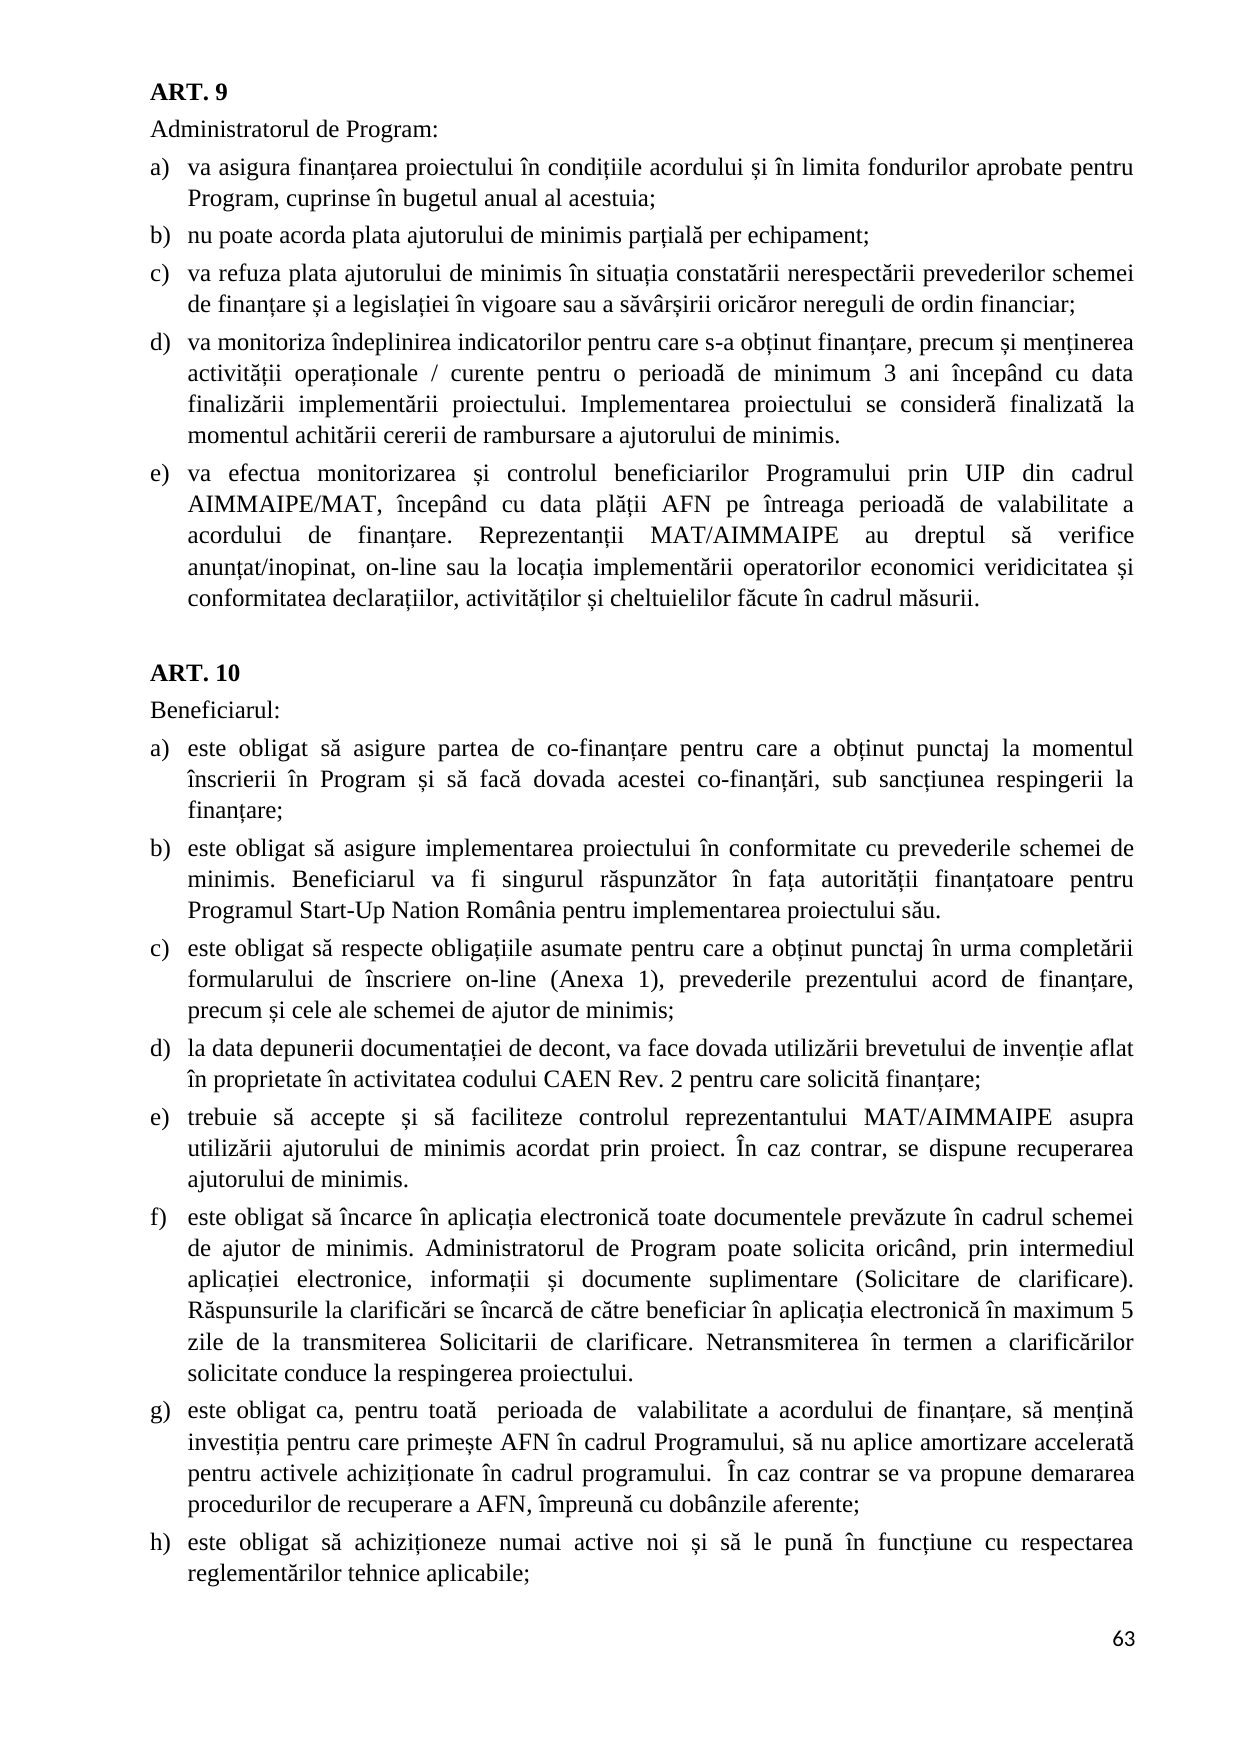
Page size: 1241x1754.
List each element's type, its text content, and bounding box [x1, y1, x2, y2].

list nu poate acorda plata ajutorului de minimis parțială per echipament; [150, 219, 1135, 250]
list la data depunerii documentației de decont, va face dovada utilizării brevetului de invenție aflat în proprietate în activitatea codului CAEN Rev. 2 pentru care solicită finanțare; [150, 1031, 1135, 1094]
text ART. 9 [150, 75, 1135, 106]
text Administratorul de Program: [150, 112, 1135, 144]
list va efectua monitorizarea și controlul beneficiarilor Programului prin UIP din cadrul AIMMAIPE/MAT, începând cu data plății AFN pe întreaga perioadă de valabilitate a acordului de finanțare. Reprezentanții MAT/AIMMAIPE au dreptul să verifice anunțat/inopinat, on-line sau la locația implementării operatorilor economici veridicitatea și conformitatea declarațiilor, activităților și cheltuielilor făcute în cadrul măsurii. [150, 456, 1135, 612]
list este obligat să respecte obligațiile asumate pentru care a obținut punctaj în urma completării formularului de înscriere on-line (Anexa 1), prevederile prezentului acord de finanțare, precum și cele ale schemei de ajutor de minimis; [150, 931, 1135, 1025]
list va refuza plata ajutorului de minimis în situația constatării nerespectării prevederilor schemei de finanțare și a legislației în vigoare sau a săvârșirii oricăror nereguli de ordin financiar; [150, 256, 1135, 319]
list va asigura finanțarea proiectului în condițiile acordului și în limita fondurilor aprobate pentru Program, cuprinse în bugetul anual al acestuia; [150, 150, 1135, 212]
list trebuie să accepte și să faciliteze controlul reprezentantului MAT/AIMMAIPE asupra utilizării ajutorului de minimis acordat prin proiect. În caz contrar, se dispune recuperarea ajutorului de minimis. [150, 1100, 1135, 1194]
list va monitoriza îndeplinirea indicatorilor pentru care s-a obținut finanțare, precum și menținerea activității operaționale / curente pentru o perioadă de minimum 3 ani începând cu data finalizării implementării proiectului. Implementarea proiectului se consideră finalizată la momentul achitării cererii de rambursare a ajutorului de minimis. [150, 325, 1135, 450]
text Beneficiarul: [150, 694, 1135, 725]
text ART. 10 [150, 656, 1135, 687]
list este obligat să asigure partea de co-finanțare pentru care a obținut punctaj la momentul înscrierii în Program și să facă dovada acestei co-finanțări, sub sancțiunea respingerii la finanțare; [150, 731, 1135, 825]
list este obligat să achiziționeze numai active noi și să le pună în funcțiune cu respectarea reglementărilor tehnice aplicabile; [150, 1525, 1135, 1587]
list este obligat să asigure implementarea proiectului în conformitate cu prevederile schemei de minimis. Beneficiarul va fi singurul răspunzător în fața autorității finanțatoare pentru Programul Start-Up Nation România pentru implementarea proiectului său. [150, 831, 1135, 925]
list este obligat să încarce în aplicația electronică toate documentele prevăzute în cadrul schemei de ajutor de minimis. Administratorul de Program poate solicita oricând, prin intermediul aplicației electronice, informații și documente suplimentare (Solicitare de clarificare). Răspunsurile la clarificări se încarcă de către beneficiar în aplicația electronică în maximum 5 zile de la transmiterea Solicitarii de clarificare. Netransmiterea în termen a clarificărilor solicitate conduce la respingerea proiectului. [150, 1200, 1135, 1387]
list este obligat ca, pentru toată perioada de valabilitate a acordului de finanțare, să mențină investiția pentru care primește AFN în cadrul Programului, să nu aplice amortizare accelerată pentru activele achiziționate în cadrul programului. În caz contrar se va propune demararea procedurilor de recuperare a AFN, împreună cu dobânzile aferente; [150, 1394, 1135, 1519]
